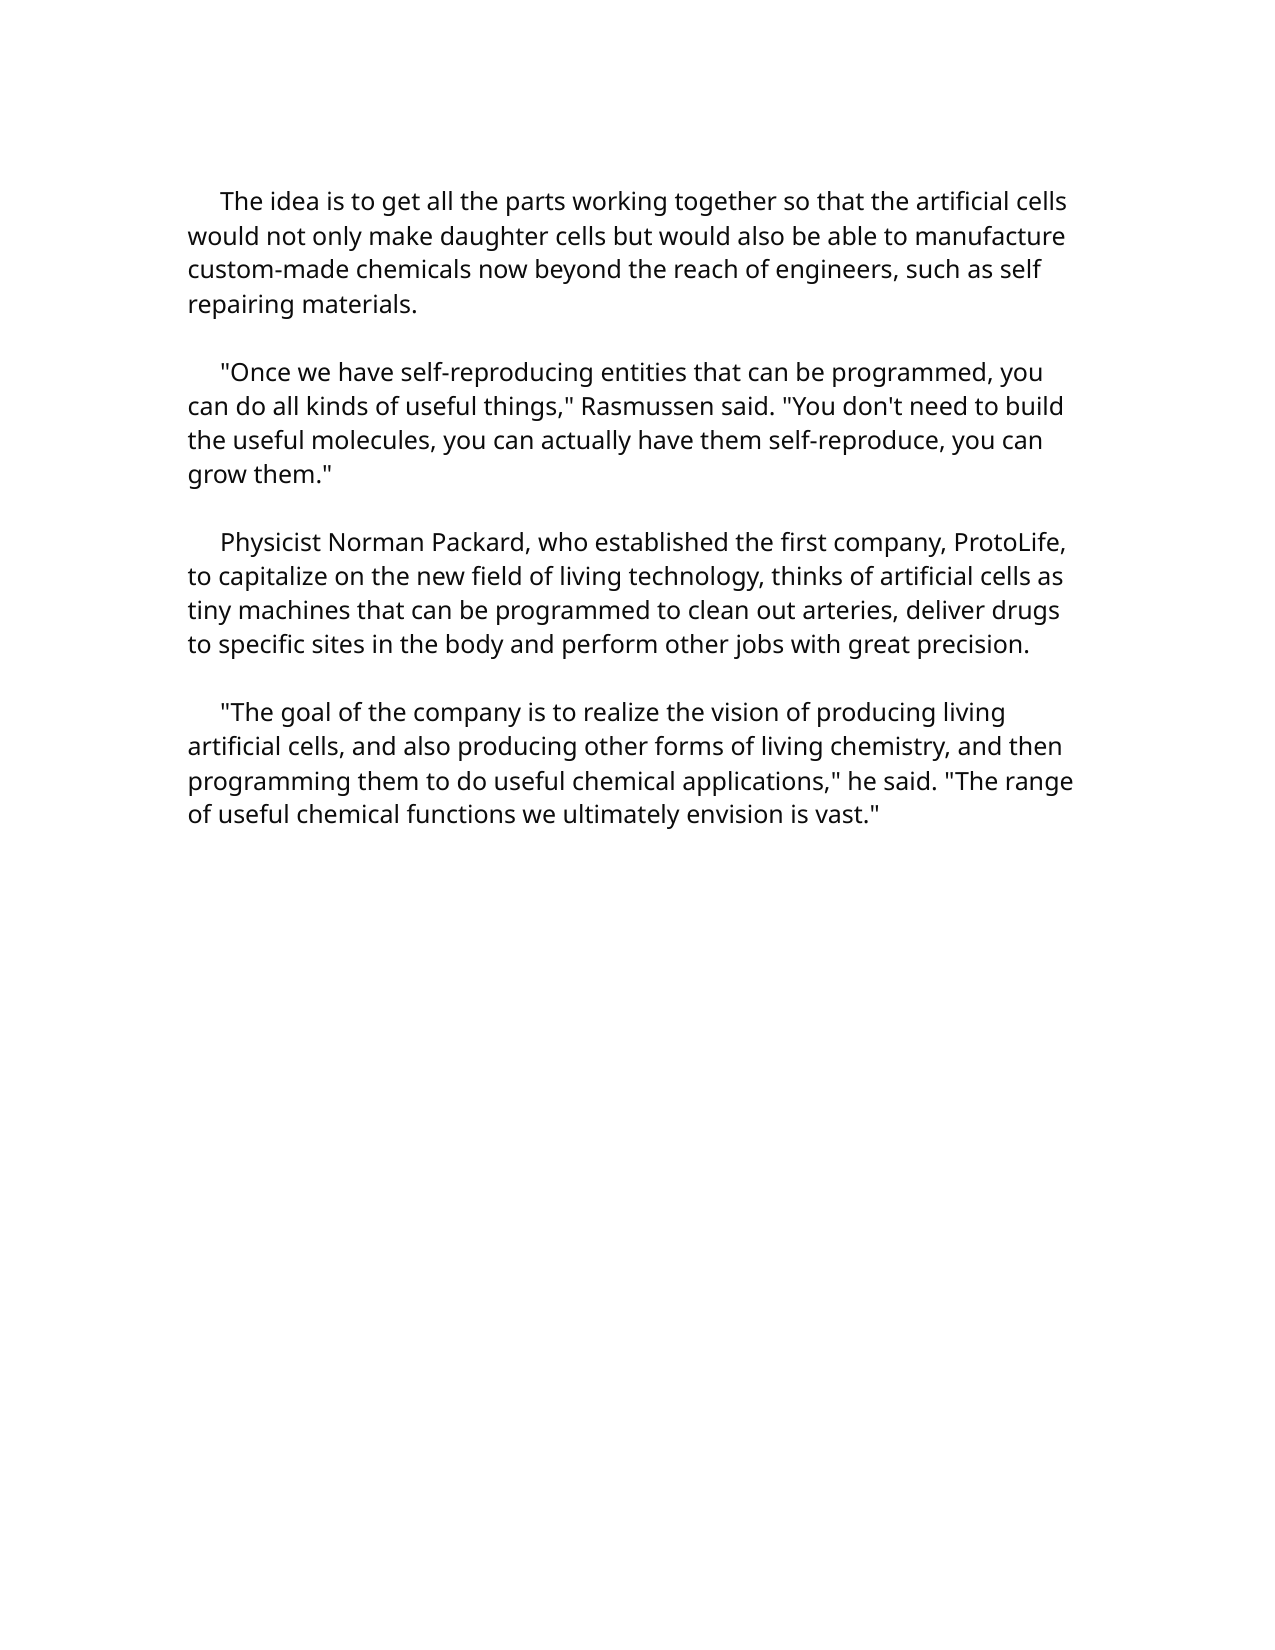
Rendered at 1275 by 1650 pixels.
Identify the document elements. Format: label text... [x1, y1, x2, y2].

text Physicist Norman Packard, who established the first company, ProtoLife, to capitalize on the new field of living technology, thinks of artificial cells as tiny machines that can be programmed to clean out arteries, deliver drugs to specific sites in the body and perform other jobs with great precision. [187, 525, 1087, 661]
text "The goal of the company is to realize the vision of producing living artificial cells, and also producing other forms of living chemistry, and then programming them to do useful chemical applications," he said. "The range of useful chemical functions we ultimately envision is vast." [187, 695, 1087, 831]
text The idea is to get all the parts working together so that the artificial cells would not only make daughter cells but would also be able to manufacture custom-made chemicals now beyond the reach of engineers, such as self repairing materials. [187, 184, 1087, 320]
text "Once we have self-reproducing entities that can be programmed, you can do all kinds of useful things," Rasmussen said. "You don't need to build the useful molecules, you can actually have them self-reproduce, you can grow them." [187, 354, 1087, 491]
